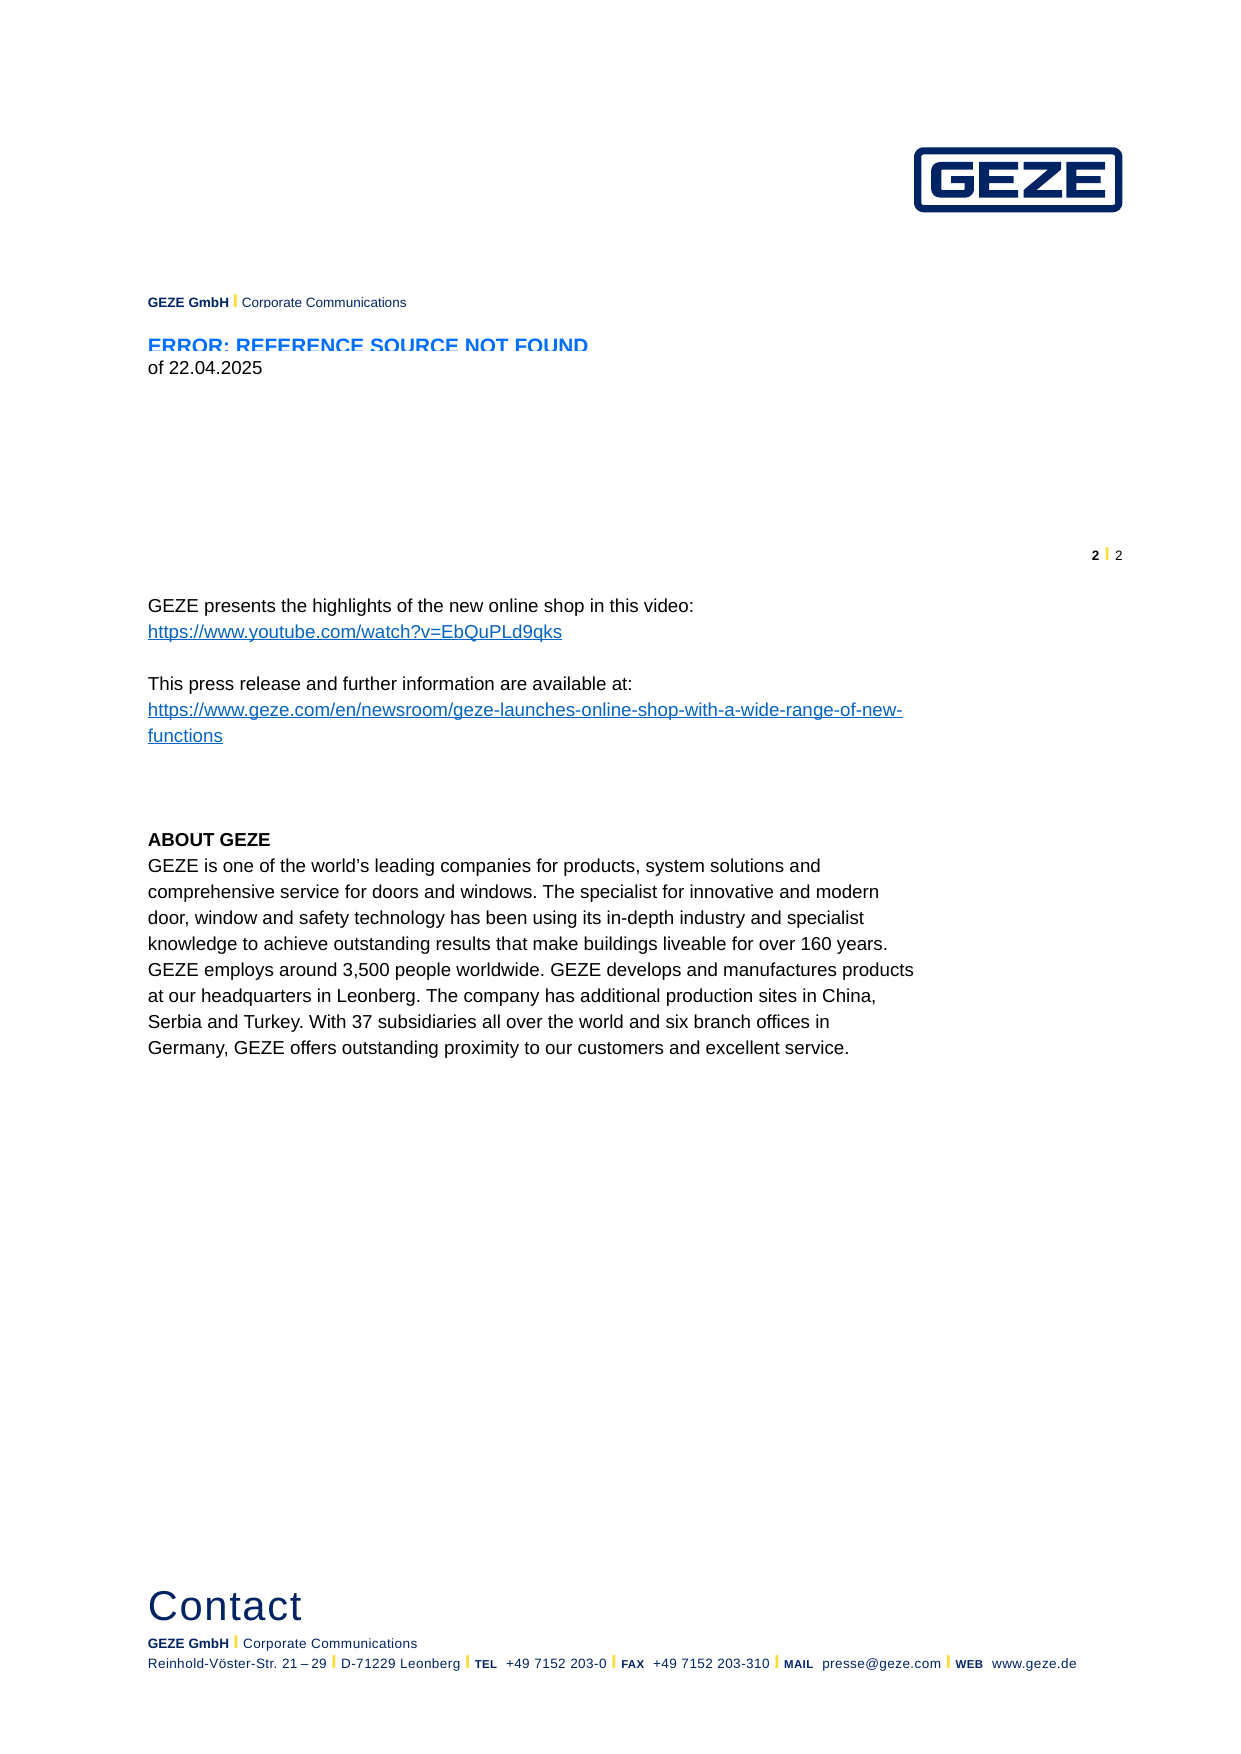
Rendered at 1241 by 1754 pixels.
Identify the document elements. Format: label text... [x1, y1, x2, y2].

text https://www.youtube.com/watch?v=EbQuPLd9qks [148, 616, 915, 642]
text https://www.geze.com/en/newsroom/geze-launches-online-shop-with-a-wide-range-of-new-functions [148, 694, 915, 746]
text GEZE is one of the world’s leading companies for products, system solutions and comprehensive service for doors and windows. The specialist for innovative and modern door, window and safety technology has been using its in-depth industry and specialist knowledge to achieve outstanding results that make buildings liveable for over 160 years. GEZE employs around 3,500 people worldwide. GEZE develops and manufactures products at our headquarters in Leonberg. The company has additional production sites in China, Serbia and Turkey. With 37 subsidiaries all over the world and six branch offices in Germany, GEZE offers outstanding proximity to our customers and excellent service. [148, 850, 915, 1059]
text This press release and further information are available at: [148, 668, 915, 694]
text ABOUT GEZE [148, 824, 915, 850]
text GEZE presents the highlights of the new online shop in this video: [148, 590, 915, 616]
